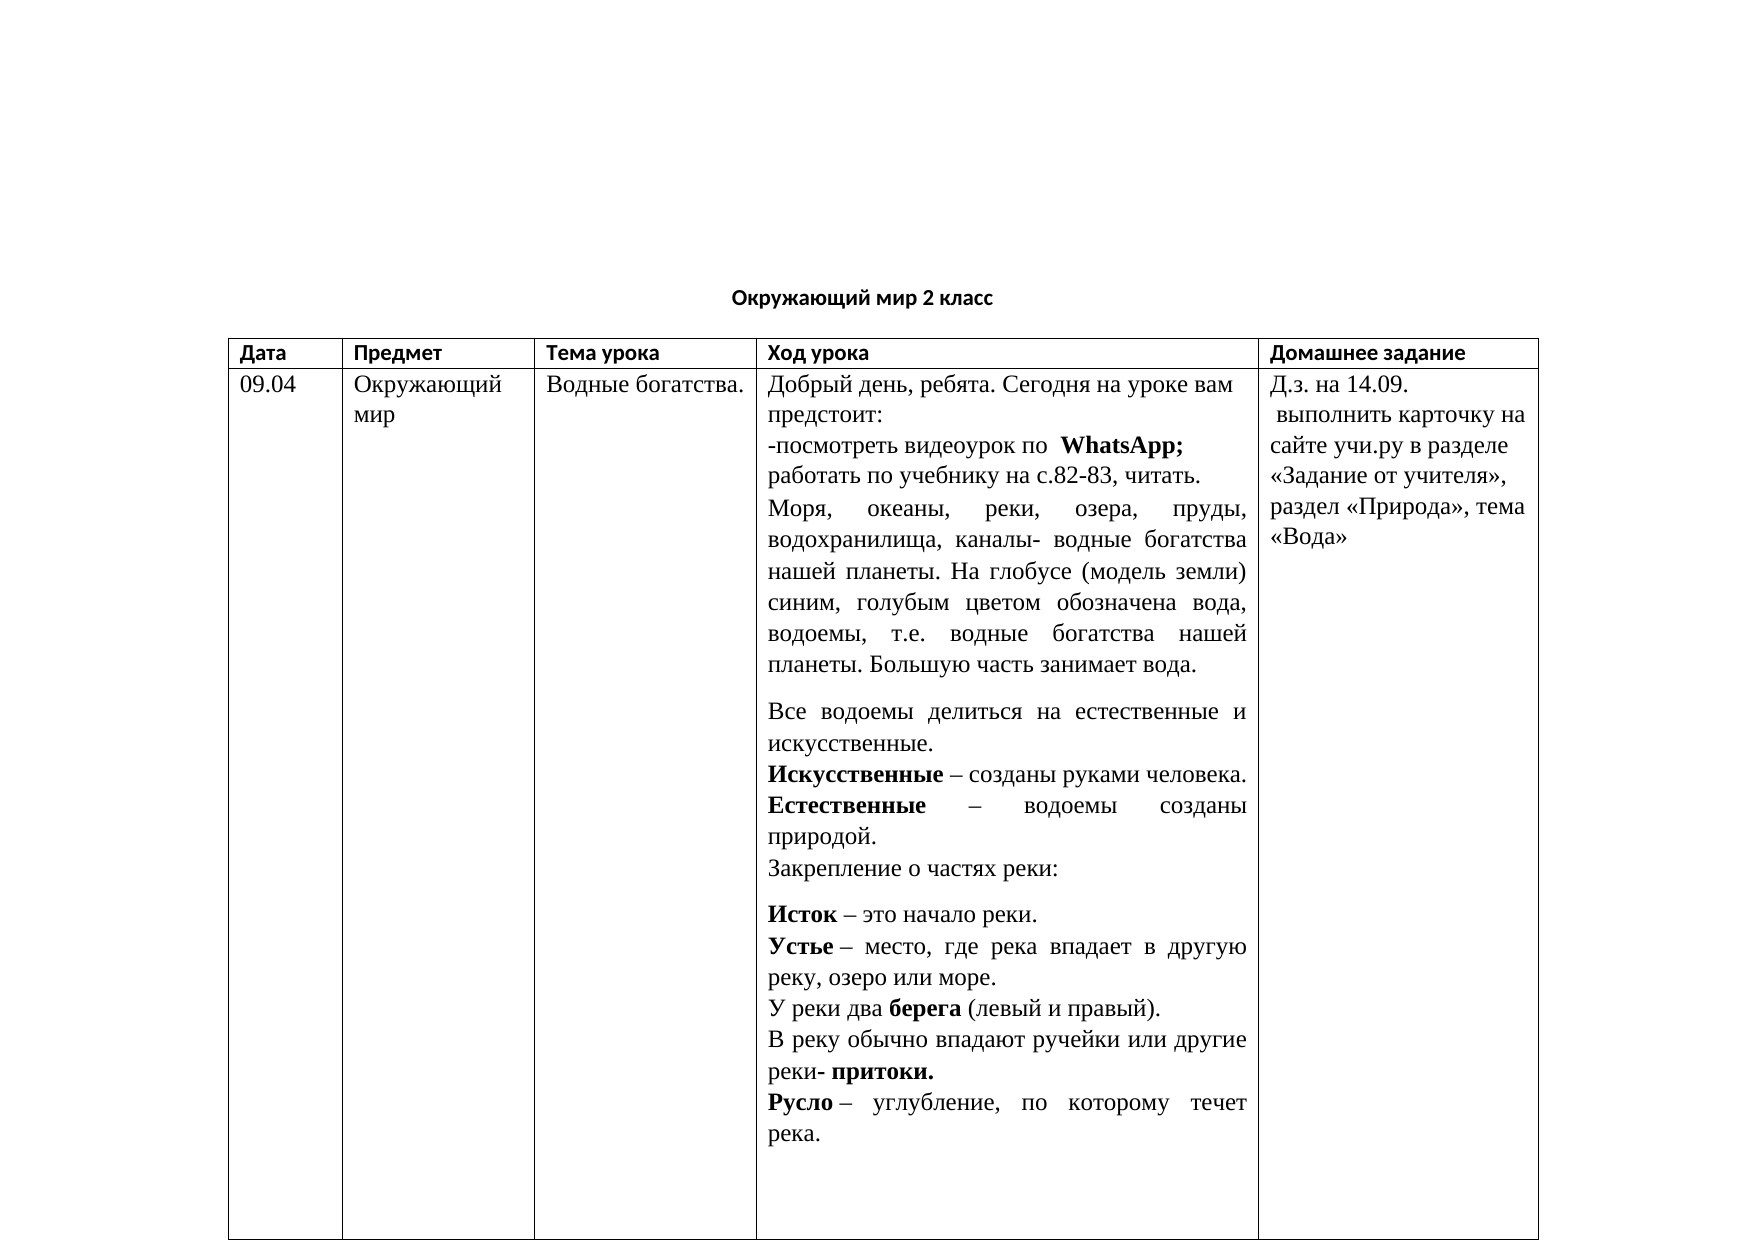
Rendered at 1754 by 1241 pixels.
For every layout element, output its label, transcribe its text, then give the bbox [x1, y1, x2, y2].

table_cell Д.з. на 14.09. выполнить карточку на сайте учи.ру в разделе «Задание от учителя», раздел «Природа», тема «Вода» [1259, 369, 1538, 1239]
table_header Дата [229, 339, 342, 368]
table_header Домашнее задание [1259, 339, 1538, 368]
text Окружающий мир 2 класс [124, 283, 1636, 311]
table_cell Окружающий мир [343, 369, 534, 1239]
table_cell Водные богатства. [535, 369, 756, 1239]
table_header Предмет [343, 339, 534, 368]
table_header Ход урока [757, 339, 1258, 368]
table_cell Добрый день, ребята. Сегодня на уроке вам предстоит: -посмотреть видеоурок по WhatsApp; работать по учебнику на с.82-83, читать. Моря, океаны, реки, озера, пруды, водохранилища, каналы- водные богатства нашей планеты. На глобусе (модель земли) синим, голубым цветом обозначена вода, водоемы, т.е. водные богатства нашей планеты. Большую часть занимает вода. Все водоемы делиться на естественные и искусственные. Искусственные – созданы руками человека. Естественные – водоемы созданы природой. Закрепление о частях реки: Исток – это начало реки. Устье – место, где река впадает в другую реку, озеро или море. У реки два берега (левый и правый). В реку обычно впадают ручейки или другие реки- притоки. Русло – углубление, по которому течет река. [757, 369, 1258, 1239]
table_cell 09.04 [229, 369, 342, 1239]
table_header Тема урока [535, 339, 756, 368]
